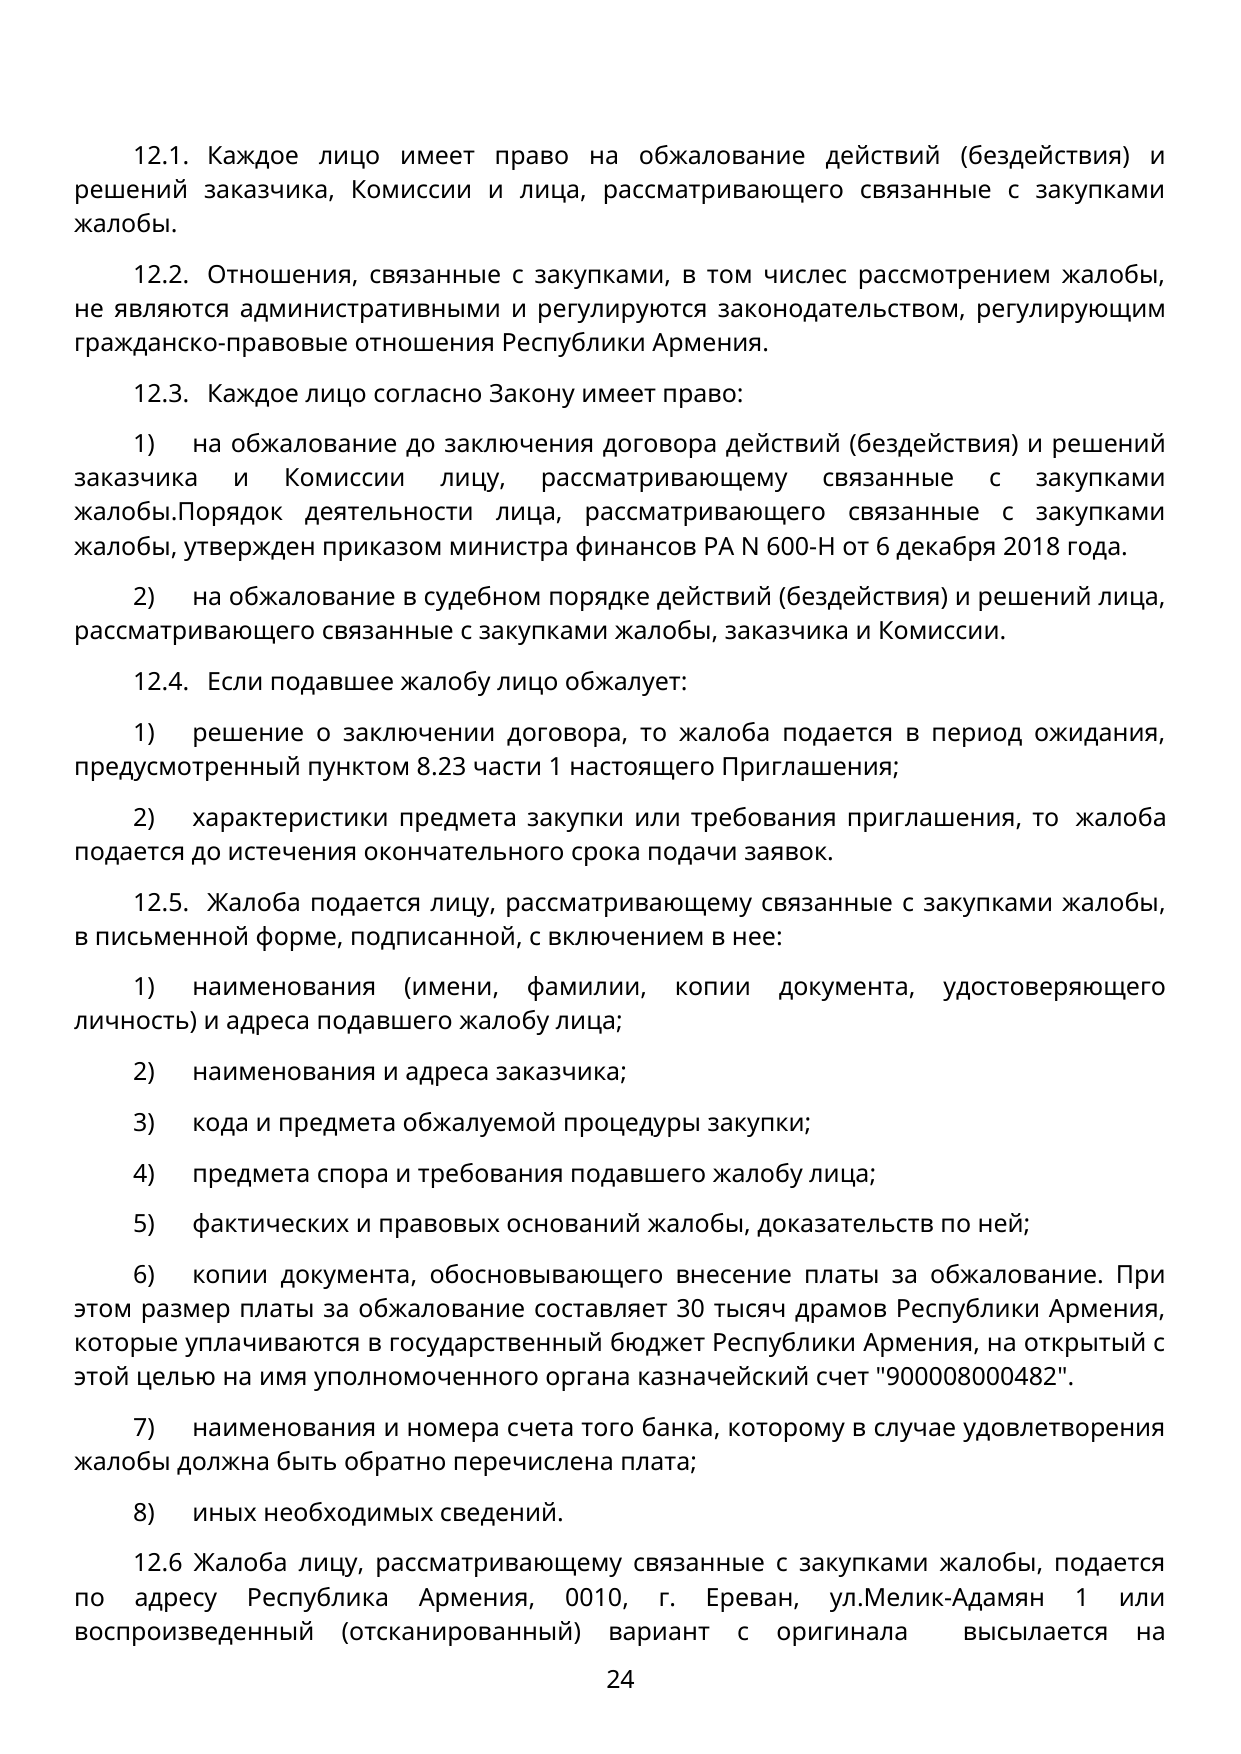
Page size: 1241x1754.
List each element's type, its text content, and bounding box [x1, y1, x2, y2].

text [74, 1545, 1167, 1647]
text 12.4. Если подавшее жалобу лицо обжалует: [74, 664, 1167, 698]
text 2) на обжалование в судебном порядке действий (бездействия) и решений лица, рассматривающего связанные с закупками жалобы, заказчика и Комиссии. [74, 579, 1167, 647]
text 2) наименования и адреса заказчика; [74, 1054, 1167, 1088]
text 2) характеристики предмета закупки или требования приглашения, то жалоба подается до истечения окончательного срока подачи заявок. [74, 799, 1167, 867]
text 12.1. Каждое лицо имеет право на обжалование действий (бездействия) и решений заказчика, Комиссии и лица, рассматривающего связанные с закупками жалобы. [74, 137, 1167, 240]
text 6) копии документа, обосновывающего внесение платы за обжалование. При этом размер платы за обжалование составляет 30 тысяч драмов Республики Армения, которые уплачиваются в государственный бюджет Республики Армения, на открытый с этой целью на имя уполномоченного органа казначейский счет "900008000482". [74, 1257, 1167, 1393]
text 1) наименования (имени, фамилии, копии документа, удостоверяющего личность) и адреса подавшего жалобу лица; [74, 969, 1167, 1037]
text 5) фактических и правовых оснований жалобы, доказательств по ней; [74, 1206, 1167, 1240]
text 7) наименования и номера счета того банка, которому в случае удовлетворения жалобы должна быть обратно перечислена плата; [74, 1409, 1167, 1478]
text 12.3. Каждое лицо согласно Закону имеет право: [74, 375, 1167, 409]
text 1) на обжалование до заключения договора действий (бездействия) и решений заказчика и Комиссии лицу, рассматривающему связанные с закупками жалобы.Порядок деятельности лица, рассматривающего связанные с закупками жалобы, утвержден приказом министра финансов РА N 600-Н от 6 декабря 2018 года. [74, 426, 1167, 562]
text 4) предмета спора и требования подавшего жалобу лица; [74, 1155, 1167, 1189]
text 12.5. Жалоба подается лицу, рассматривающему связанные с закупками жалобы, в письменной форме, подписанной, с включением в нее: [74, 884, 1167, 952]
text 8) иных необходимых сведений. [74, 1494, 1167, 1528]
text 1) решение о заключении договора, то жалоба подается в период ожидания, предусмотренный пунктом 8.23 части 1 настоящего Приглашения; [74, 714, 1167, 782]
text 12.2. Отношения, связанные с закупками, в том числес рассмотрением жалобы, не являются административными и регулируются законодательством, регулирующим гражданско-правовые отношения Республики Армения. [74, 256, 1167, 358]
text 3) кода и предмета обжалуемой процедуры закупки; [74, 1104, 1167, 1138]
